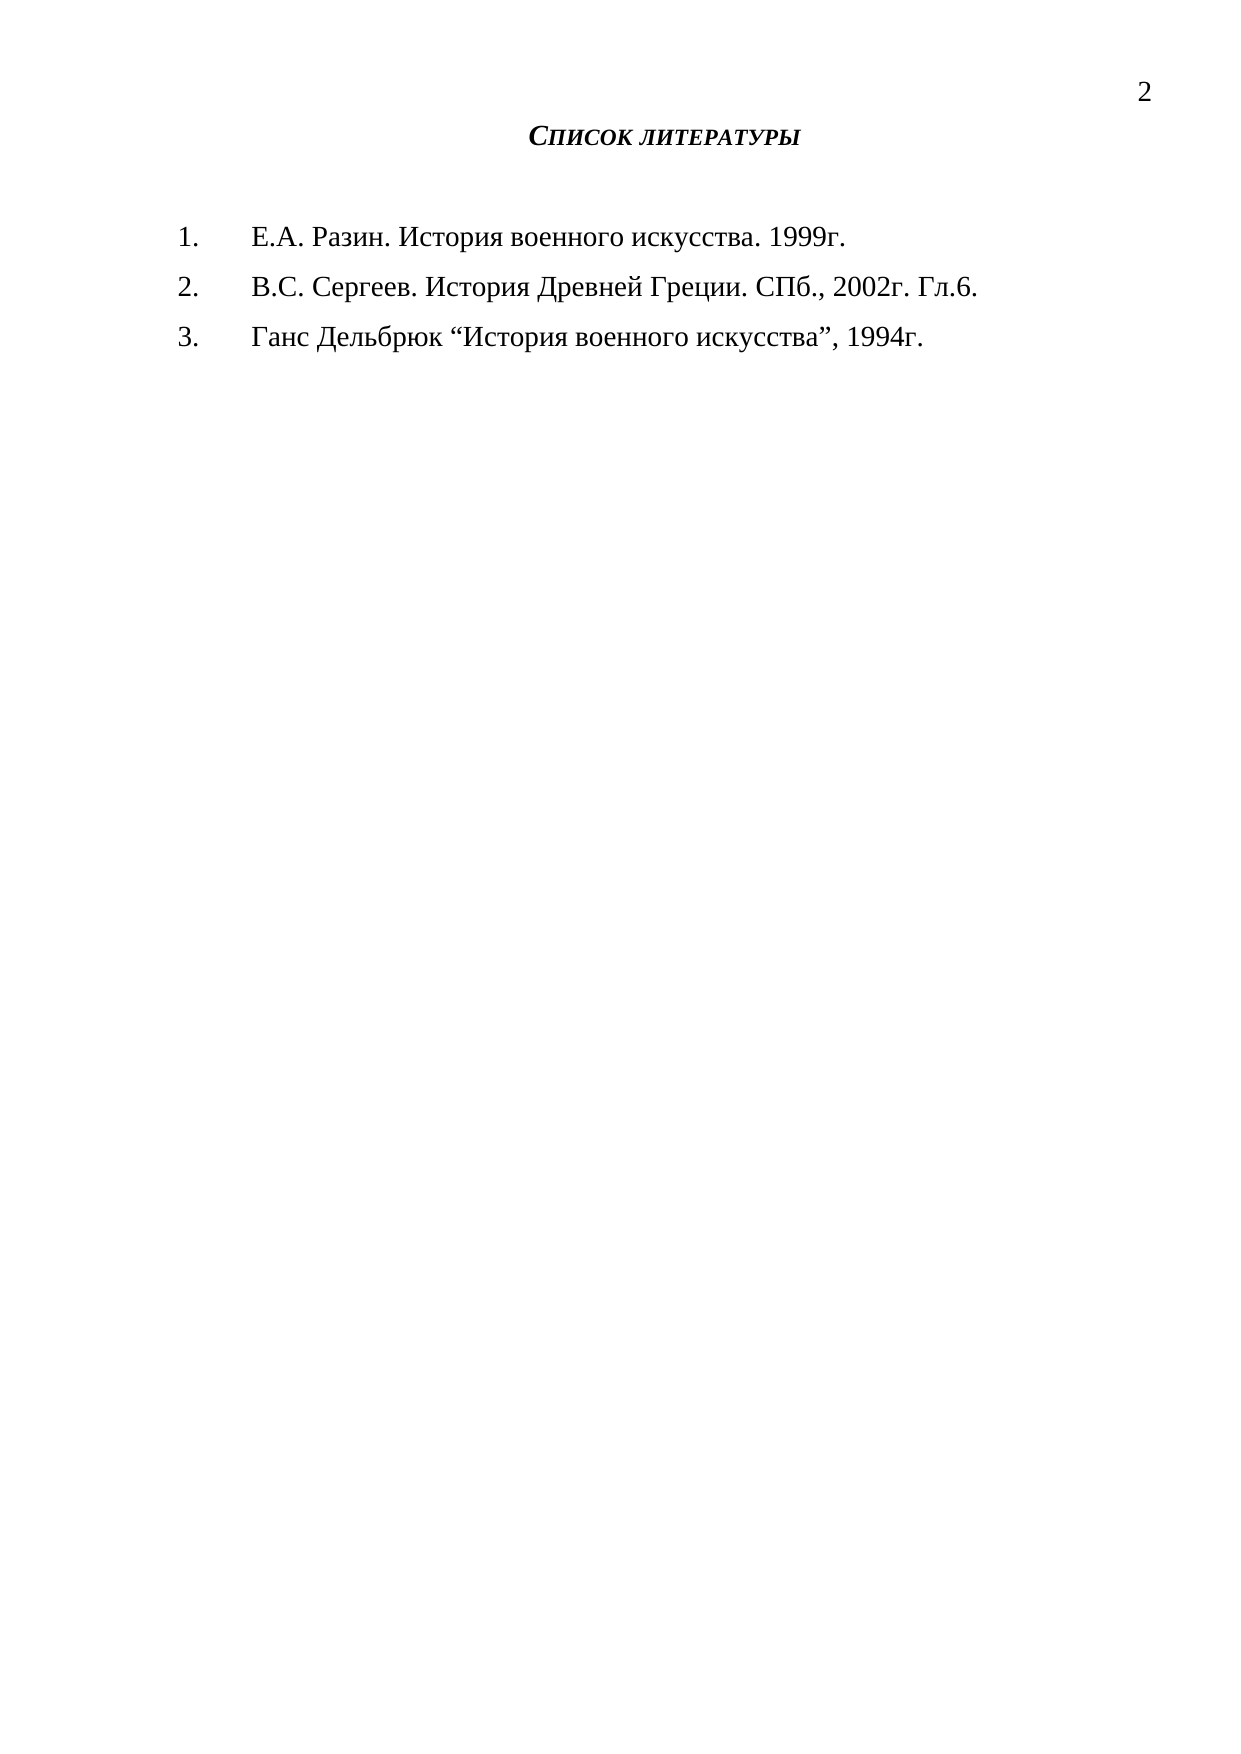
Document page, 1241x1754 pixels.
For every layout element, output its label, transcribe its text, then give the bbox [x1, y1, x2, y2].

text В.С. Сергеев. История Древней Греции. СПб., 2002г. Гл.6. [177, 269, 1152, 303]
text Е.А. Разин. История военного искусства. 1999г. [177, 219, 1152, 252]
text Ганс Дельбрюк “История военного искусства”, 1994г. [177, 319, 1152, 353]
subtitle Список литературы [177, 118, 1152, 152]
